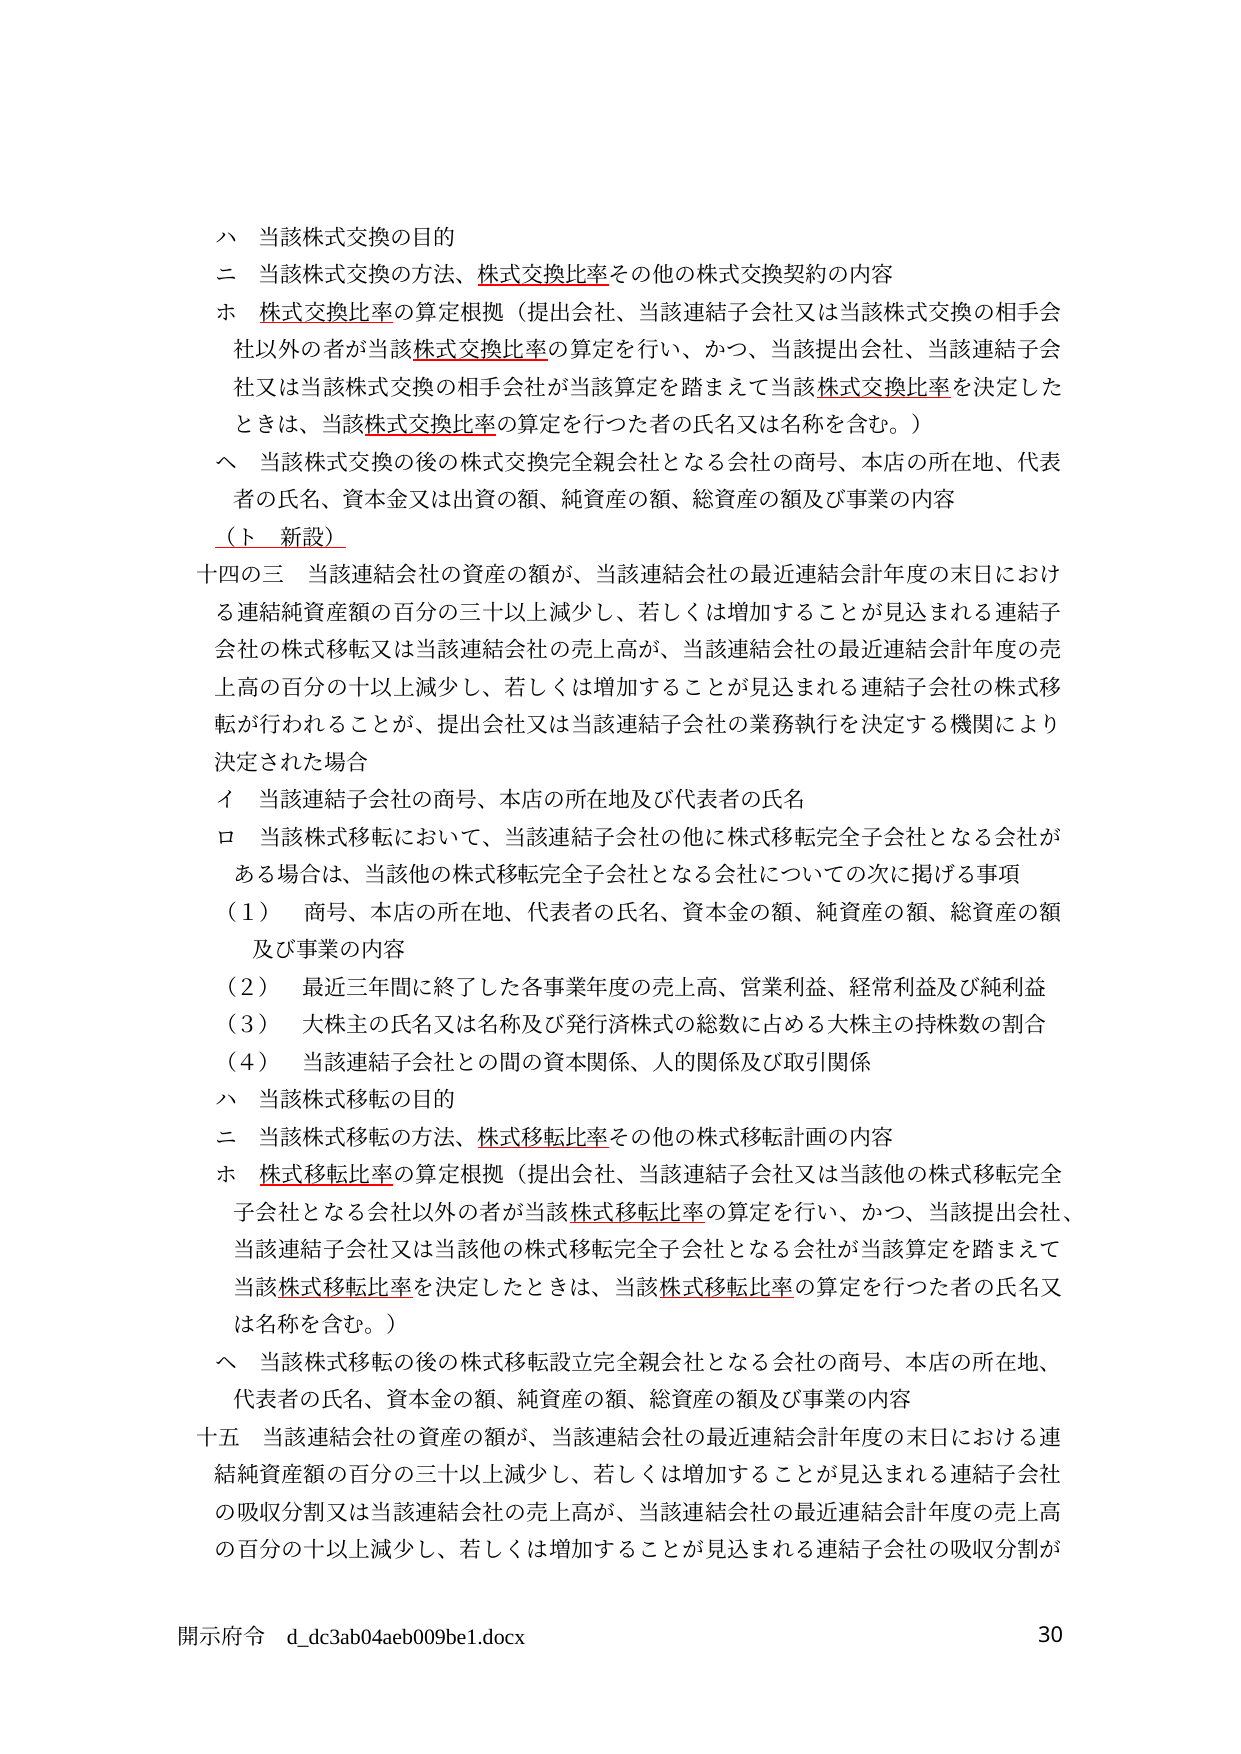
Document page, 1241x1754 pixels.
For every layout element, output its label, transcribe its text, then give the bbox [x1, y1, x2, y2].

text イ 当該連結子会社の商号、本店の所在地及び代表者の氏名 [215, 779, 1063, 817]
text （ト 新設） [214, 517, 1063, 554]
text （３） 大株主の氏名又は名称及び発行済株式の総数に占める大株主の持株数の割合 [215, 1004, 1063, 1042]
text （２） 最近三年間に終了した各事業年度の売上高、営業利益、経常利益及び純利益 [215, 967, 1063, 1004]
text ハ 当該株式交換の目的 [215, 217, 1063, 254]
text ニ 当該株式交換の方法、株式交換比率その他の株式交換契約の内容 [215, 254, 1063, 292]
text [196, 1417, 1063, 1567]
text ロ 当該株式移転において、当該連結子会社の他に株式移転完全子会社となる会社がある場合は、当該他の株式移転完全子会社となる会社についての次に掲げる事項 [215, 817, 1063, 892]
text 十四の三 当該連結会社の資産の額が、当該連結会社の最近連結会計年度の末日における連結純資産額の百分の三十以上減少し、若しくは増加することが見込まれる連結子会社の株式移転又は当該連結会社の売上高が、当該連結会社の最近連結会計年度の売上高の百分の十以上減少し、若しくは増加することが見込まれる連結子会社の株式移転が行われることが、提出会社又は当該連結子会社の業務執行を決定する機関により決定された場合 [196, 554, 1063, 779]
text ホ 株式交換比率の算定根拠（提出会社、当該連結子会社又は当該株式交換の相手会社以外の者が当該株式交換比率の算定を行い、かつ、当該提出会社、当該連結子会社又は当該株式交換の相手会社が当該算定を踏まえて当該株式交換比率を決定したときは、当該株式交換比率の算定を行つた者の氏名又は名称を含む。） [215, 292, 1063, 442]
text ホ 株式移転比率の算定根拠（提出会社、当該連結子会社又は当該他の株式移転完全子会社となる会社以外の者が当該株式移転比率の算定を行い、かつ、当該提出会社、当該連結子会社又は当該他の株式移転完全子会社となる会社が当該算定を踏まえて当該株式移転比率を決定したときは、当該株式移転比率の算定を行つた者の氏名又は名称を含む。） [215, 1154, 1063, 1342]
text ハ 当該株式移転の目的 [215, 1079, 1063, 1117]
text （４） 当該連結子会社との間の資本関係、人的関係及び取引関係 [215, 1042, 1063, 1079]
text ヘ 当該株式移転の後の株式移転設立完全親会社となる会社の商号、本店の所在地、代表者の氏名、資本金の額、純資産の額、総資産の額及び事業の内容 [215, 1342, 1063, 1417]
text ヘ 当該株式交換の後の株式交換完全親会社となる会社の商号、本店の所在地、代表者の氏名、資本金又は出資の額、純資産の額、総資産の額及び事業の内容 [215, 442, 1063, 517]
text （１） 商号、本店の所在地、代表者の氏名、資本金の額、純資産の額、総資産の額及び事業の内容 [215, 892, 1063, 967]
text ニ 当該株式移転の方法、株式移転比率その他の株式移転計画の内容 [215, 1117, 1063, 1154]
